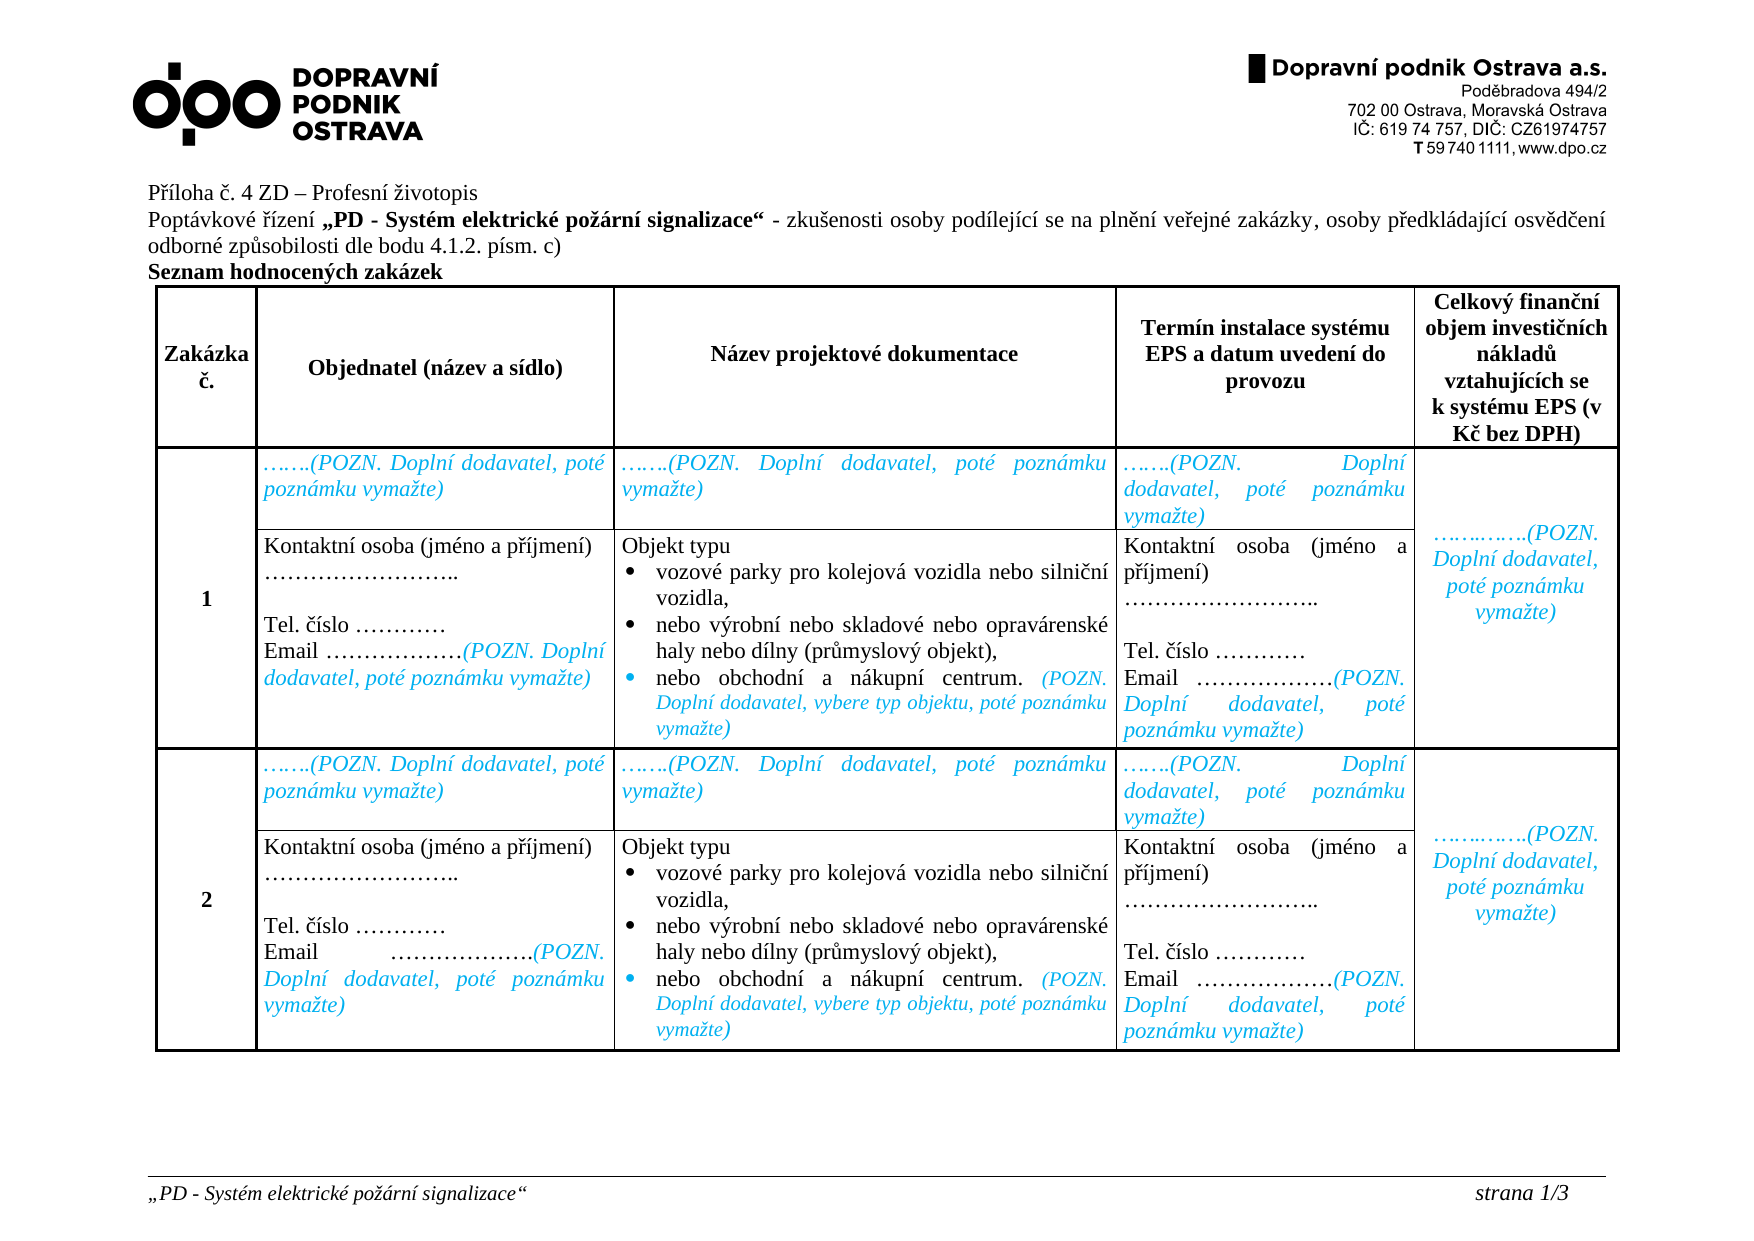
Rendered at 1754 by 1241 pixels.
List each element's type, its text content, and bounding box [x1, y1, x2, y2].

table_cell Kontaktní osoba (jméno a příjmení) …………………….. Tel. číslo ………… Email ………………(POZN. Doplní dodavatel, poté poznámku vymažte) [258, 530, 614, 747]
table_cell …….(POZN. Doplní dodavatel, poté poznámku vymažte) [1117, 449, 1414, 529]
text Příloha č. 4 ZD – Profesní životopis [148, 179, 1606, 206]
table_cell Kontaktní osoba (jméno a příjmení) …………………….. Tel. číslo ………… Email ………………(POZN. Doplní dodavatel, poté poznámku vymažte) [1117, 530, 1414, 747]
table_header Termín instalace systému EPS a datum uvedení do provozu [1117, 288, 1414, 446]
table_header Objednatel (název a sídlo) [258, 288, 613, 446]
table_cell …….(POZN. Doplní dodavatel, poté poznámku vymažte) [1117, 750, 1414, 830]
table_header Zakázka č. [158, 288, 255, 446]
table_cell Objekt typu vozové parky pro kolejová vozidla nebo silniční vozidla, nebo výrobní nebo skladové nebo opravárenské haly nebo dílny (průmyslový objekt), nebo obchodní a nákupní centrum. (POZN. Doplní dodavatel, vybere typ objektu, poté poznámku vymažte) [615, 530, 1116, 747]
table_cell Kontaktní osoba (jméno a příjmení) …………………….. Tel. číslo ………… Email ………………(POZN. Doplní dodavatel, poté poznámku vymažte) [1117, 831, 1414, 1048]
table_cell 2 [158, 750, 255, 1048]
table_header Název projektové dokumentace [615, 288, 1115, 446]
table_cell 1 [158, 449, 255, 747]
subtitle Poptávkové řízení „PD - Systém elektrické požární signalizace“ - zkušenosti osoby podílející se na plnění veřejné zakázky, osoby předkládající osvědčení odborné způsobilosti dle bodu 4.1.2. písm. c) [148, 206, 1606, 258]
subtitle Seznam hodnocených zakázek [148, 258, 1606, 285]
table_cell …….…….(POZN. Doplní dodavatel, poté poznámku vymažte) [1415, 750, 1617, 1048]
table_header Celkový finanční objem investičních nákladů vztahujících se k systému EPS (v Kč bez DPH) [1415, 288, 1617, 446]
table_cell Kontaktní osoba (jméno a příjmení) …………………….. Tel. číslo ………… Email ……………….(POZN. Doplní dodavatel, poté poznámku vymažte) [258, 831, 614, 1048]
picture [132, 62, 439, 146]
table_cell …….(POZN. Doplní dodavatel, poté poznámku vymažte) [258, 750, 613, 830]
table_cell …….(POZN. Doplní dodavatel, poté poznámku vymažte) [615, 750, 1115, 830]
table_cell …….(POZN. Doplní dodavatel, poté poznámku vymažte) [615, 449, 1115, 529]
table_cell …….…….(POZN. Doplní dodavatel, poté poznámku vymažte) [1415, 449, 1617, 747]
picture [1248, 54, 1607, 157]
table_cell Objekt typu vozové parky pro kolejová vozidla nebo silniční vozidla, nebo výrobní nebo skladové nebo opravárenské haly nebo dílny (průmyslový objekt), nebo obchodní a nákupní centrum. (POZN. Doplní dodavatel, vybere typ objektu, poté poznámku vymažte) [615, 831, 1116, 1048]
table_cell …….(POZN. Doplní dodavatel, poté poznámku vymažte) [258, 449, 613, 529]
